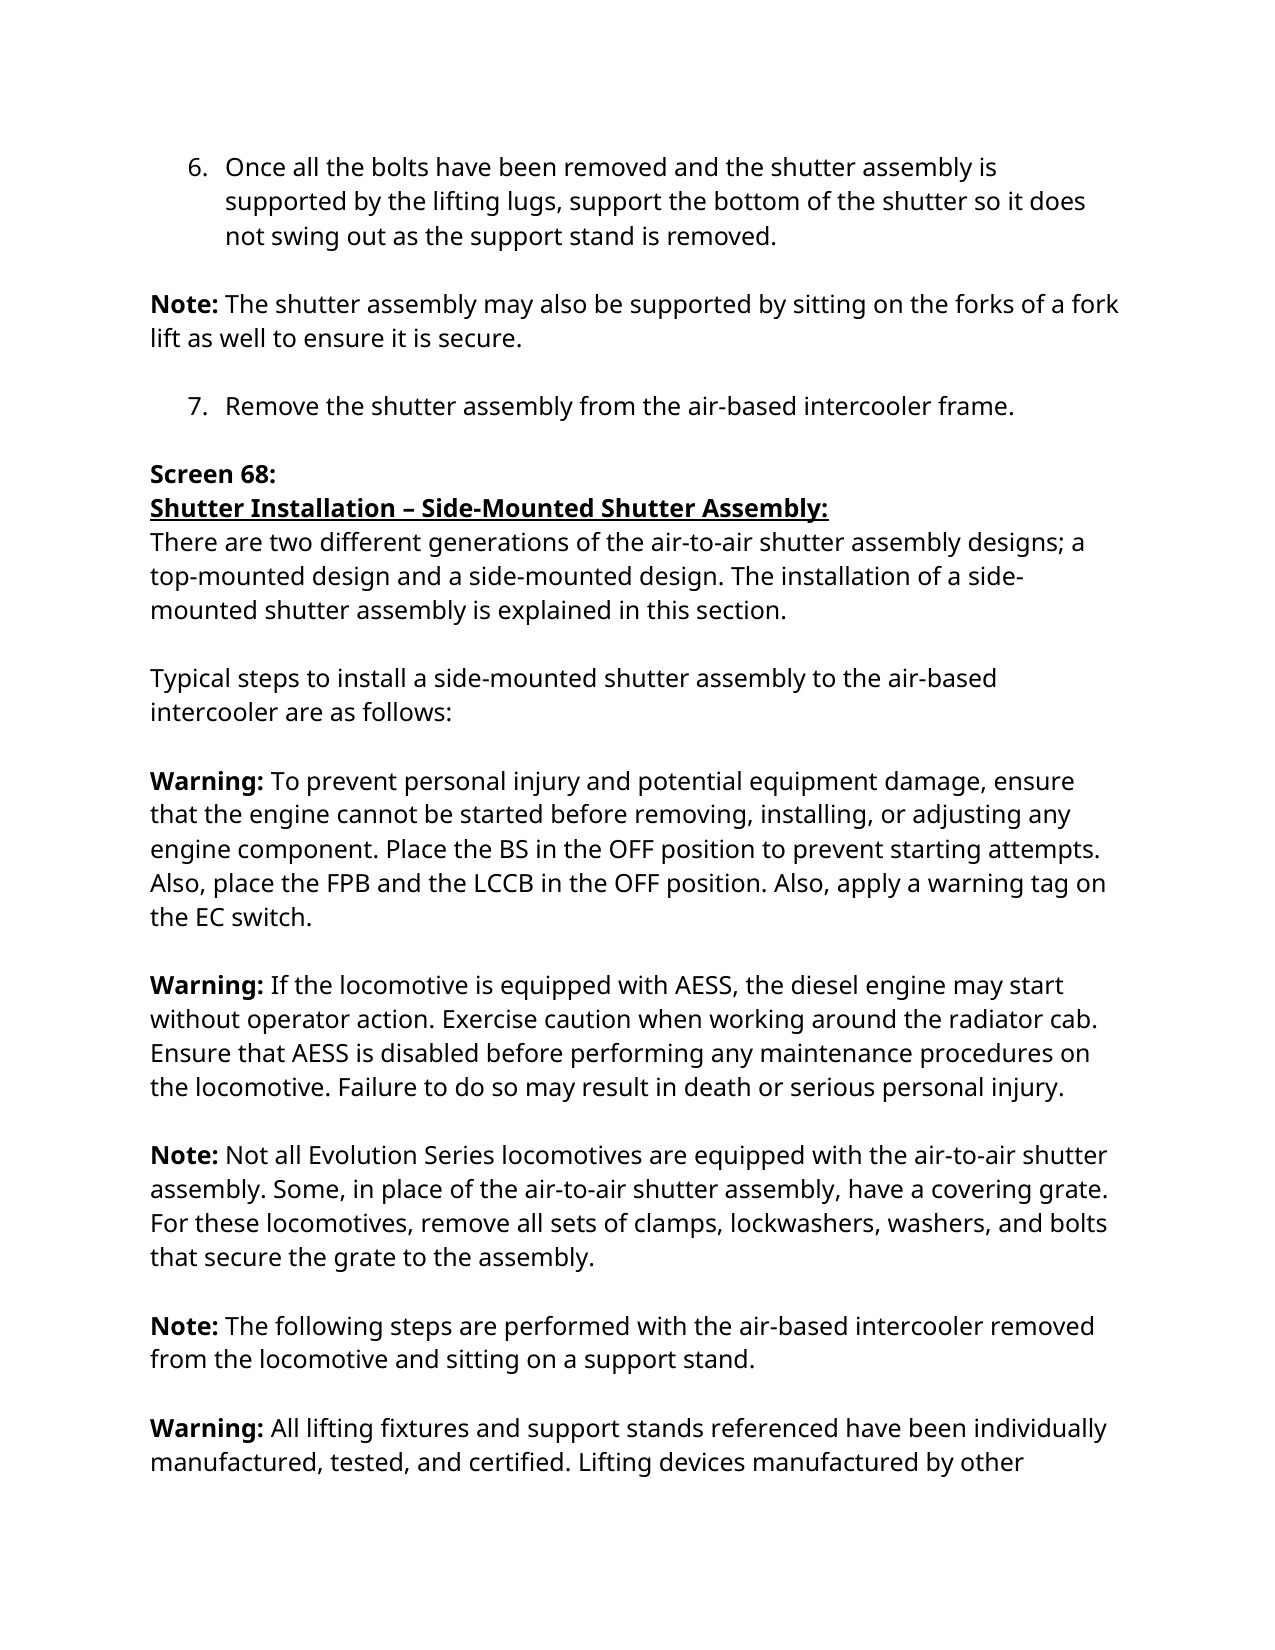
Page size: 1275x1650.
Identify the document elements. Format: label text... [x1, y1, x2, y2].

text Warning: To prevent personal injury and potential equipment damage, ensure that the engine cannot be started before removing, installing, or adjusting any engine component. Place the BS in the OFF position to prevent starting attempts. Also, place the FPB and the LCCB in the OFF position. Also, apply a warning tag on the EC switch. [150, 763, 1125, 933]
text Note: Not all Evolution Series locomotives are equipped with the air-to-air shutter assembly. Some, in place of the air-to-air shutter assembly, have a covering grate. For these locomotives, remove all sets of clamps, lockwashers, washers, and bolts that secure the grate to the assembly. [150, 1138, 1125, 1274]
text Warning: If the locomotive is equipped with AESS, the diesel engine may start without operator action. Exercise caution when working around the radiator cab. Ensure that AESS is disabled before performing any maintenance procedures on the locomotive. Failure to do so may result in death or serious personal injury. [150, 967, 1125, 1104]
text There are two different generations of the air-to-air shutter assembly designs; a [150, 525, 1125, 559]
list Screen 68: [150, 457, 1125, 491]
text Note: The following steps are performed with the air-based intercooler removed from the locomotive and sitting on a support stand. [150, 1308, 1125, 1376]
text top-mounted design and a side-mounted design. The installation of a side-mounted shutter assembly is explained in this section. [150, 559, 1125, 627]
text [150, 1410, 1125, 1478]
text Typical steps to install a side-mounted shutter assembly to the air-based intercooler are as follows: [150, 661, 1125, 729]
text Shutter Installation – Side-Mounted Shutter Assembly: [150, 491, 1125, 525]
text Note: The shutter assembly may also be supported by sitting on the forks of a fork lift as well to ensure it is secure. [150, 286, 1125, 354]
list Once all the bolts have been removed and the shutter assembly is supported by the lifting lugs, support the bottom of the shutter so it does not swing out as the support stand is removed. [187, 150, 1125, 252]
list Remove the shutter assembly from the air-based intercooler frame. [187, 388, 1125, 422]
